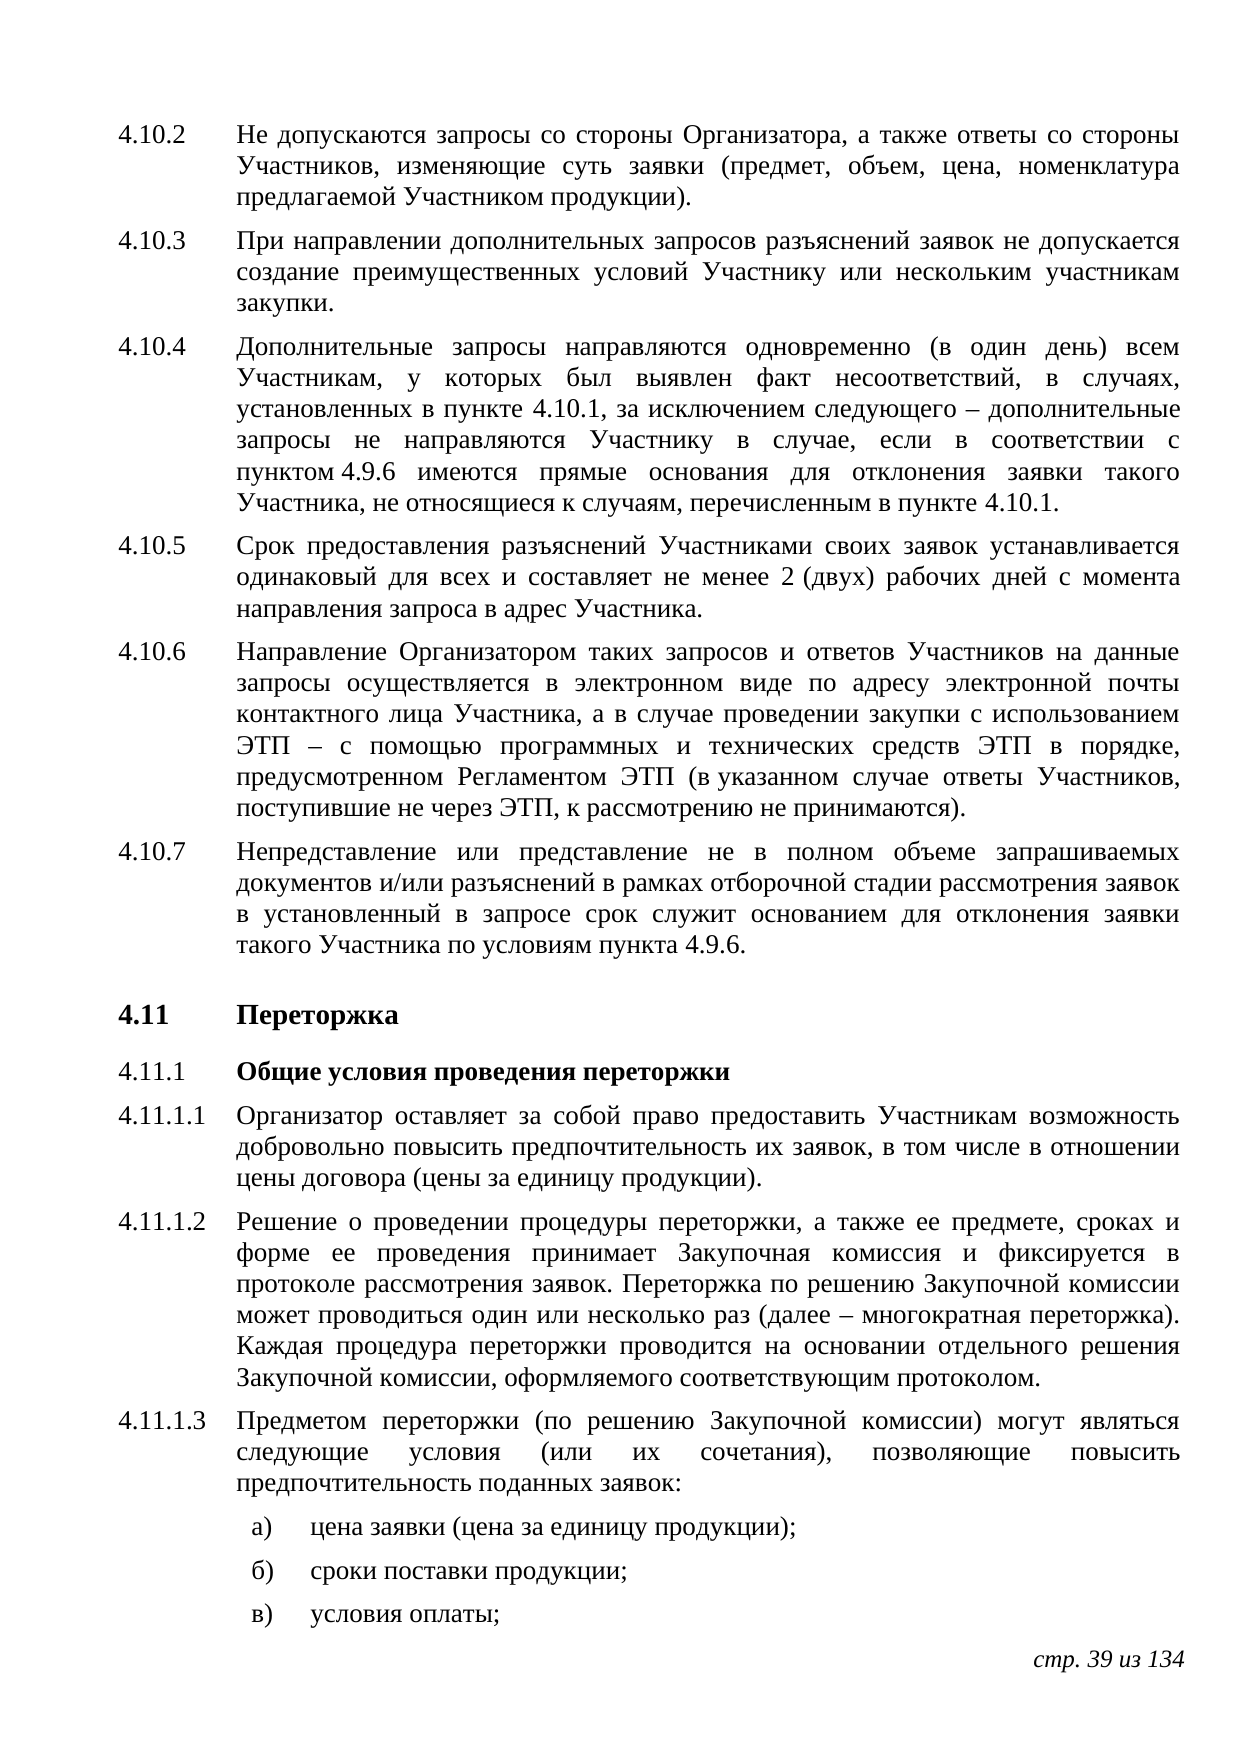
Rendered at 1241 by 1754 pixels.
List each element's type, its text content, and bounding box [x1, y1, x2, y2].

text Срок предоставления разъяснений Участниками своих заявок устанавливается одинаковый для всех и составляет не менее 2 (двух) рабочих дней с момента направления запроса в адрес Участника. [118, 529, 1181, 623]
text Направление Организатором таких запросов и ответов Участников на данные запросы осуществляется в электронном виде по адресу электронной почты контактного лица Участника, а в случае проведении закупки с использованием ЭТП – с помощью программных и технических средств ЭТП в порядке, предусмотренном Регламентом ЭТП (в указанном случае ответы Участников, поступившие не через ЭТП, к рассмотрению не принимаются). [118, 635, 1181, 822]
text сроки поставки продукции; [251, 1554, 1181, 1585]
text При направлении дополнительных запросов разъяснений заявок не допускается создание преимущественных условий Участнику или нескольким участникам закупки. [118, 224, 1181, 317]
text Непредставление или представление не в полном объеме запрашиваемых документов и/или разъяснений в рамках отборочной стадии рассмотрения заявок в установленный в запросе срок служит основанием для отклонения заявки такого Участника по условиям пункта 4.9.6. [118, 835, 1181, 959]
text Решение о проведении процедуры переторжки, а также ее предмете, сроках и форме ее проведения принимает Закупочная комиссия и фиксируется в протоколе рассмотрения заявок. Переторжка по решению Закупочной комиссии может проводиться один или несколько раз (далее – многократная переторжка). Каждая процедура переторжки проводится на основании отдельного решения Закупочной комиссии, оформляемого соответствующим протоколом. [118, 1205, 1181, 1392]
text условия оплаты; [251, 1597, 1181, 1629]
text Общие условия проведения переторжки [118, 1055, 1181, 1086]
text Дополнительные запросы направляются одновременно (в один день) всем Участникам, у которых был выявлен факт несоответствий, в случаях, установленных в пункте 4.10.1, за исключением следующего – дополнительные запросы не направляются Участнику в случае, если в соответствии с пунктом 4.9.6 имеются прямые основания для отклонения заявки такого Участника, не относящиеся к случаям, перечисленным в пункте 4.10.1. [118, 330, 1181, 517]
subtitle Переторжка [118, 997, 1181, 1030]
text Организатор оставляет за собой право предоставить Участникам возможность добровольно повысить предпочтительность их заявок, в том числе в отношении цены договора (цены за единицу продукции). [118, 1099, 1181, 1192]
text Не допускаются запросы со стороны Организатора, а также ответы со стороны Участников, изменяющие суть заявки (предмет, объем, цена, номенклатура предлагаемой Участником продукции). [118, 118, 1181, 212]
text Предметом переторжки (по решению Закупочной комиссии) могут являться следующие условия (или их сочетания), позволяющие повысить предпочтительность поданных заявок: [118, 1404, 1181, 1498]
text цена заявки (цена за единицу продукции); [251, 1510, 1181, 1541]
